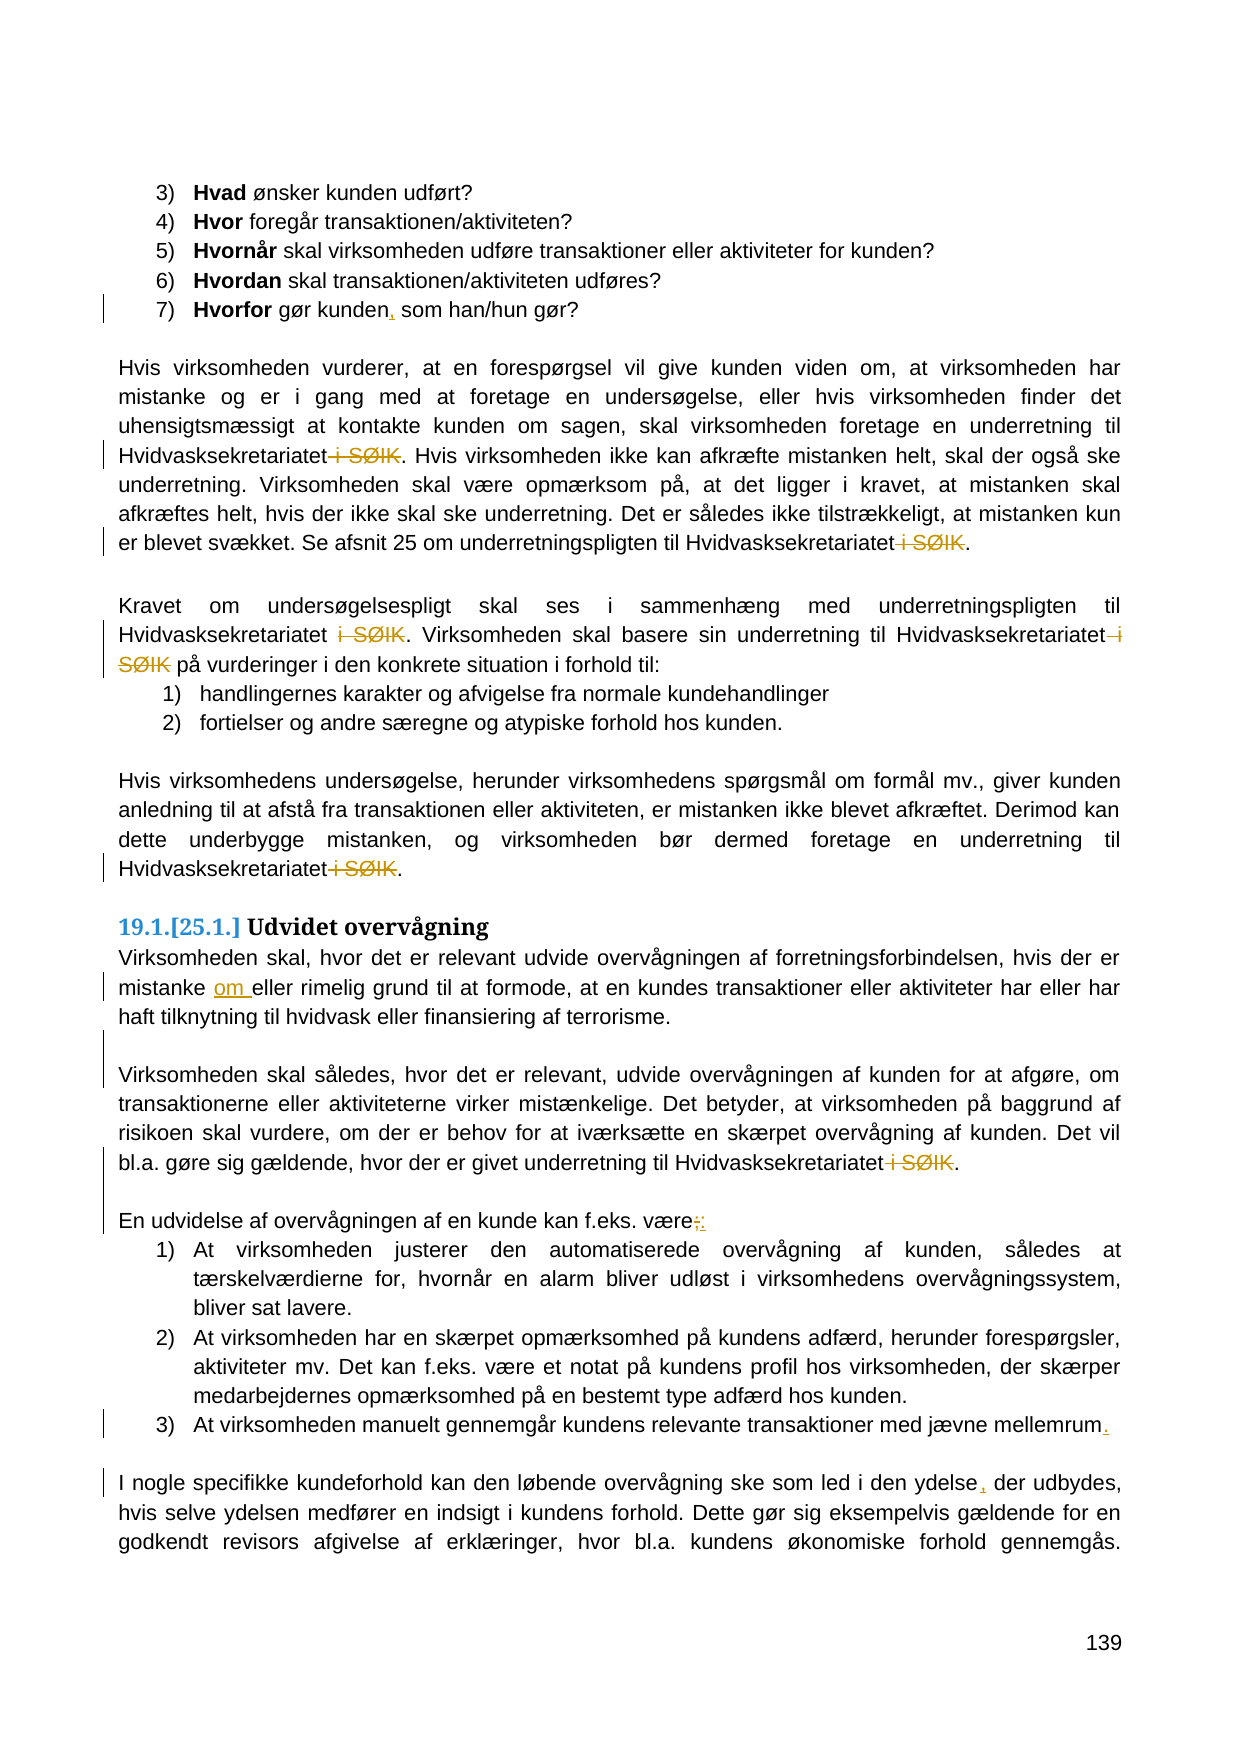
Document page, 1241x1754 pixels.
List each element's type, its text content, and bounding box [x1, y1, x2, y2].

subtitle Udvidet overvågning [118, 911, 1122, 942]
list Hvordan skal transaktionen/aktiviteten udføres? [156, 265, 1122, 294]
list handlingernes karakter og afvigelse fra normale kundehandlinger [162, 678, 1122, 707]
list At virksomheden har en skærpet opmærksomhed på kundens adfærd, herunder forespørgsler, aktiviteter mv. Det kan f.eks. være et notat på kundens profil hos virksomheden, der skærper medarbejdernes opmærksomhed på en bestemt type adfærd hos kunden. [156, 1322, 1122, 1409]
list Hvorfor gør kunden som han/hun gør? [156, 294, 1122, 323]
list At virksomheden manuelt gennemgår kundens relevante transaktioner med jævne mellemrum [156, 1409, 1122, 1438]
list fortielser og andre særegne og atypiske forhold hos kunden. [162, 707, 1122, 736]
text Hvis virksomhedens undersøgelse, herunder virksomhedens spørgsmål om formål mv., giver kunden anledning til at afstå fra transaktionen eller aktiviteten, er mistanken ikke blevet afkræftet. Derimod kan dette underbygge mistanken, og virksomheden bør dermed foretage en underretning til Hvidvasksekretariatet. [118, 765, 1122, 882]
text Kravet om undersøgelsespligt skal ses i sammenhæng med underretningspligten til Hvidvasksekretariatet . Virksomheden skal basere sin underretning til Hvidvasksekretariatet på vurderinger i den konkrete situation i forhold til: [118, 590, 1122, 678]
list Hvad ønsker kunden udført? [156, 177, 1122, 206]
list Hvor foregår transaktionen/aktiviteten? [156, 206, 1122, 236]
list Hvornår skal virksomheden udføre transaktioner eller aktiviteter for kunden? [156, 236, 1122, 265]
list At virksomheden justerer den automatiserede overvågning af kunden, således at tærskelværdierne for, hvornår en alarm bliver udløst i virksomhedens overvågningssystem, bliver sat lavere. [156, 1234, 1122, 1322]
text En udvidelse af overvågningen af en kunde kan f.eks. være [118, 1205, 1122, 1234]
text Virksomheden skal, hvor det er relevant udvide overvågningen af forretningsforbindelsen, hvis der er mistanke eller rimelig grund til at formode, at en kundes transaktioner eller aktiviteter har eller har haft tilknytning til hvidvask eller finansiering af terrorisme. [118, 942, 1122, 1030]
text Virksomheden skal således, hvor det er relevant, udvide overvågningen af kunden for at afgøre, om transaktionerne eller aktiviteterne virker mistænkelige. Det betyder, at virksomheden på baggrund af risikoen skal vurdere, om der er behov for at iværksætte en skærpet overvågning af kunden. Det vil bl.a. gøre sig gældende, hvor der er givet underretning til Hvidvasksekretariatet. [118, 1059, 1122, 1176]
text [118, 1467, 1122, 1555]
text Hvis virksomheden vurderer, at en forespørgsel vil give kunden viden om, at virksomheden har mistanke og er i gang med at foretage en undersøgelse, eller hvis virksomheden finder det uhensigtsmæssigt at kontakte kunden om sagen, skal virksomheden foretage en underretning til Hvidvasksekretariatet. Hvis virksomheden ikke kan afkræfte mistanken helt, skal der også ske underretning. Virksomheden skal være opmærksom på, at det ligger i kravet, at mistanken skal afkræftes helt, hvis der ikke skal ske underretning. Det er således ikke tilstrækkeligt, at mistanken kun er blevet svækket. Se afsnit 25 om underretningspligten til Hvidvasksekretariatet. [118, 352, 1122, 556]
